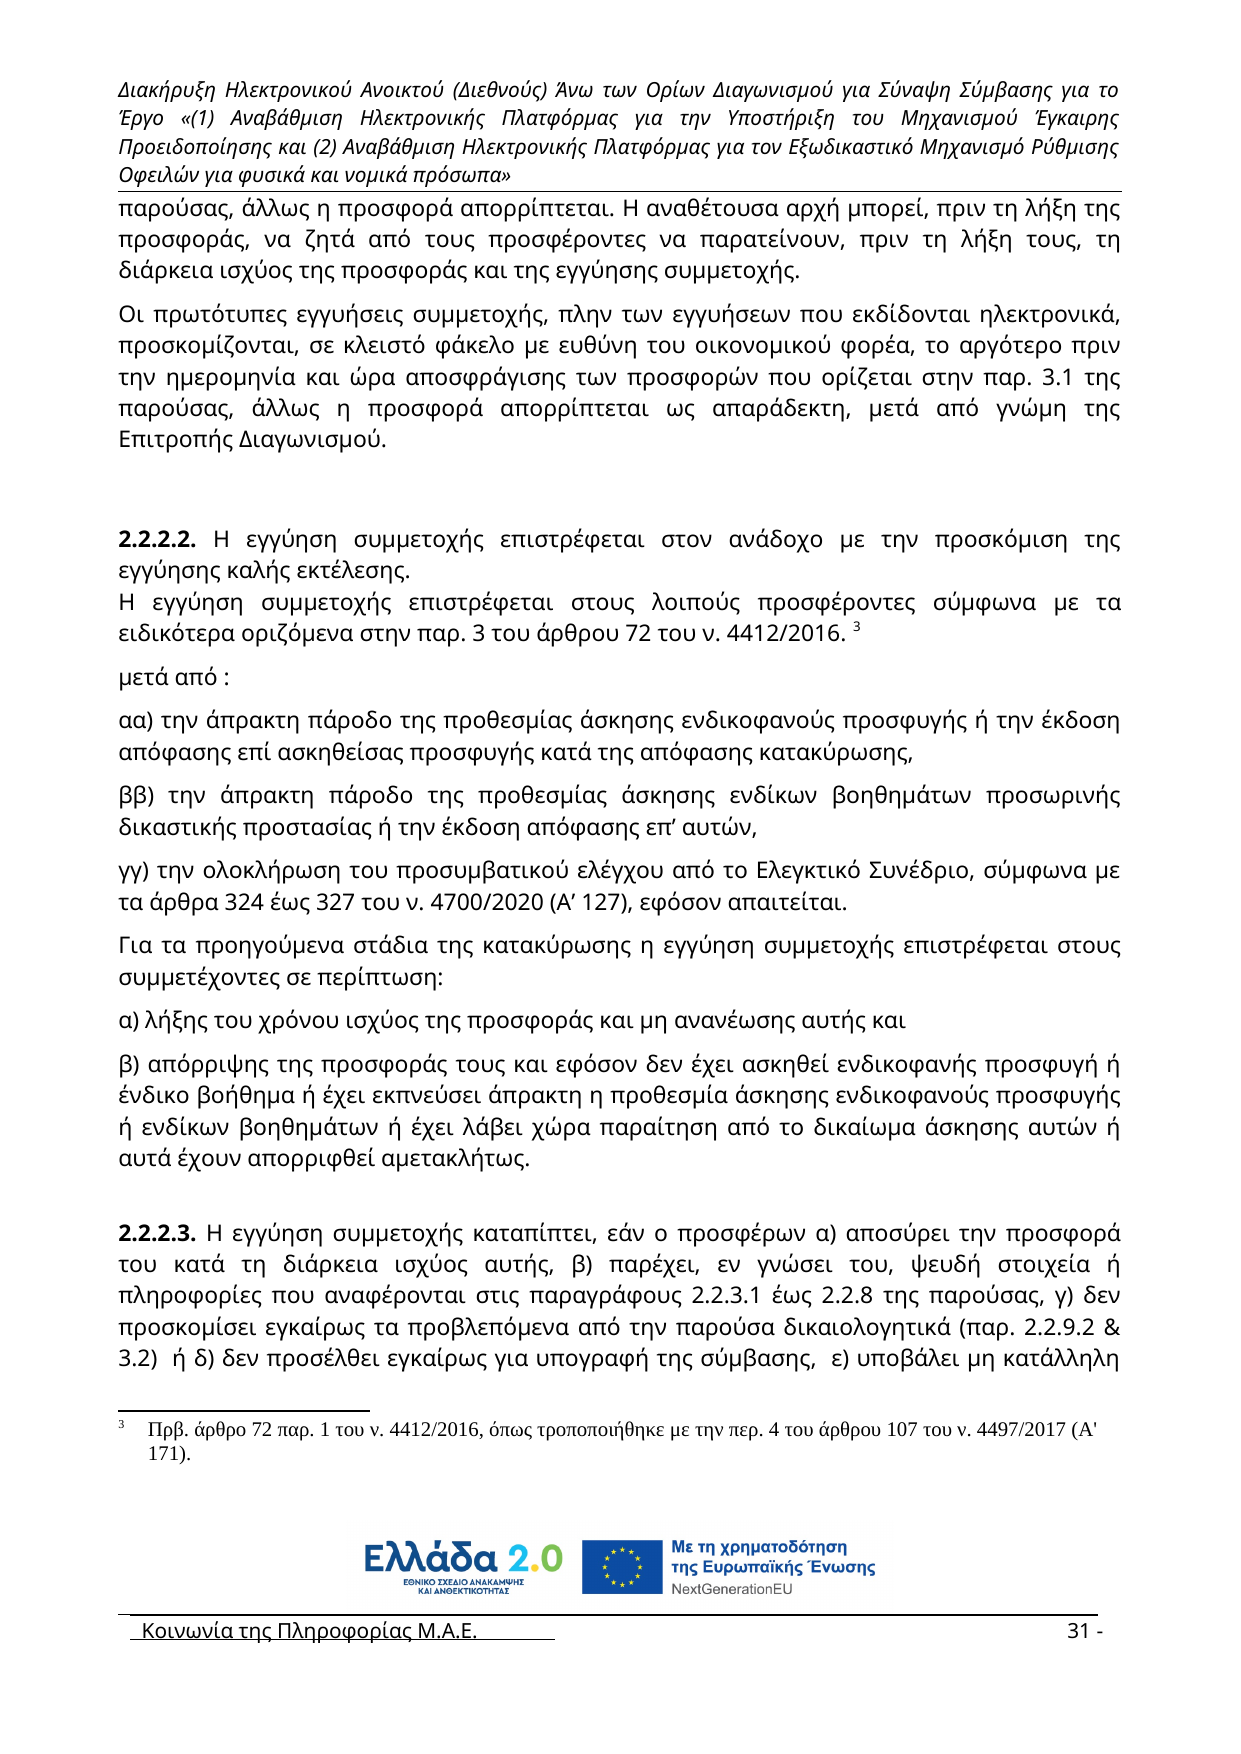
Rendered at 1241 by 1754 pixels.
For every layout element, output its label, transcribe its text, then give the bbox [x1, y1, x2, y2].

text α) λήξης του χρόνου ισχύος της προσφοράς και μη ανανέωσης αυτής και [118, 1004, 1122, 1036]
list 2.2.2.2. Η εγγύηση συμμετοχής επιστρέφεται στον ανάδοχο με την προσκόμιση της εγγύησης καλής εκτέλεσης. [118, 523, 1122, 586]
text μετά από : [118, 661, 1122, 692]
picture [346, 1520, 895, 1614]
text ββ) την άπρακτη πάροδο της προθεσμίας άσκησης ενδίκων βοηθημάτων προσωρινής δικαστικής προστασίας ή την έκδοση απόφασης επ’ αυτών, [118, 779, 1122, 842]
text β) απόρριψης της προσφοράς τους και εφόσον δεν έχει ασκηθεί ενδικοφανής προσφυγή ή ένδικο βοήθημα ή έχει εκπνεύσει άπρακτη η προθεσμία άσκησης ενδικοφανούς προσφυγής ή ενδίκων βοηθημάτων ή έχει λάβει χώρα παραίτηση από το δικαίωμα άσκησης αυτών ή αυτά έχουν απορριφθεί αμετακλήτως. [118, 1048, 1122, 1173]
text αα) την άπρακτη πάροδο της προθεσμίας άσκησης ενδικοφανούς προσφυγής ή την έκδοση απόφασης επί ασκηθείσας προσφυγής κατά της απόφασης κατακύρωσης, [118, 704, 1122, 767]
text Οι πρωτότυπες εγγυήσεις συμμετοχής, πλην των εγγυήσεων που εκδίδονται ηλεκτρονικά, προσκομίζονται, σε κλειστό φάκελο με ευθύνη του οικονομικού φορέα, το αργότερο πριν την ημερομηνία και ώρα αποσφράγισης των προσφορών που ορίζεται στην παρ. 3.1 της παρούσας, άλλως η προσφορά απορρίπτεται ως απαράδεκτη, μετά από γνώμη της Επιτροπής Διαγωνισμού. [118, 298, 1122, 454]
text Για τα προηγούμενα στάδια της κατακύρωσης η εγγύηση συμμετοχής επιστρέφεται στους συμμετέχοντες σε περίπτωση: [118, 929, 1122, 992]
text γγ) την ολοκλήρωση του προσυμβατικού ελέγχου από το Ελεγκτικό Συνέδριο, σύμφωνα με τα άρθρα 324 έως 327 του ν. 4700/2020 (Α’ 127), εφόσον απαιτείται. [118, 854, 1122, 917]
text Η εγγύηση συμμετοχής επιστρέφεται στους λοιπούς προσφέροντες σύμφωνα με τα ειδικότερα οριζόμενα στην παρ. 3 του άρθρου 72 του ν. 4412/2016. [118, 586, 1122, 648]
